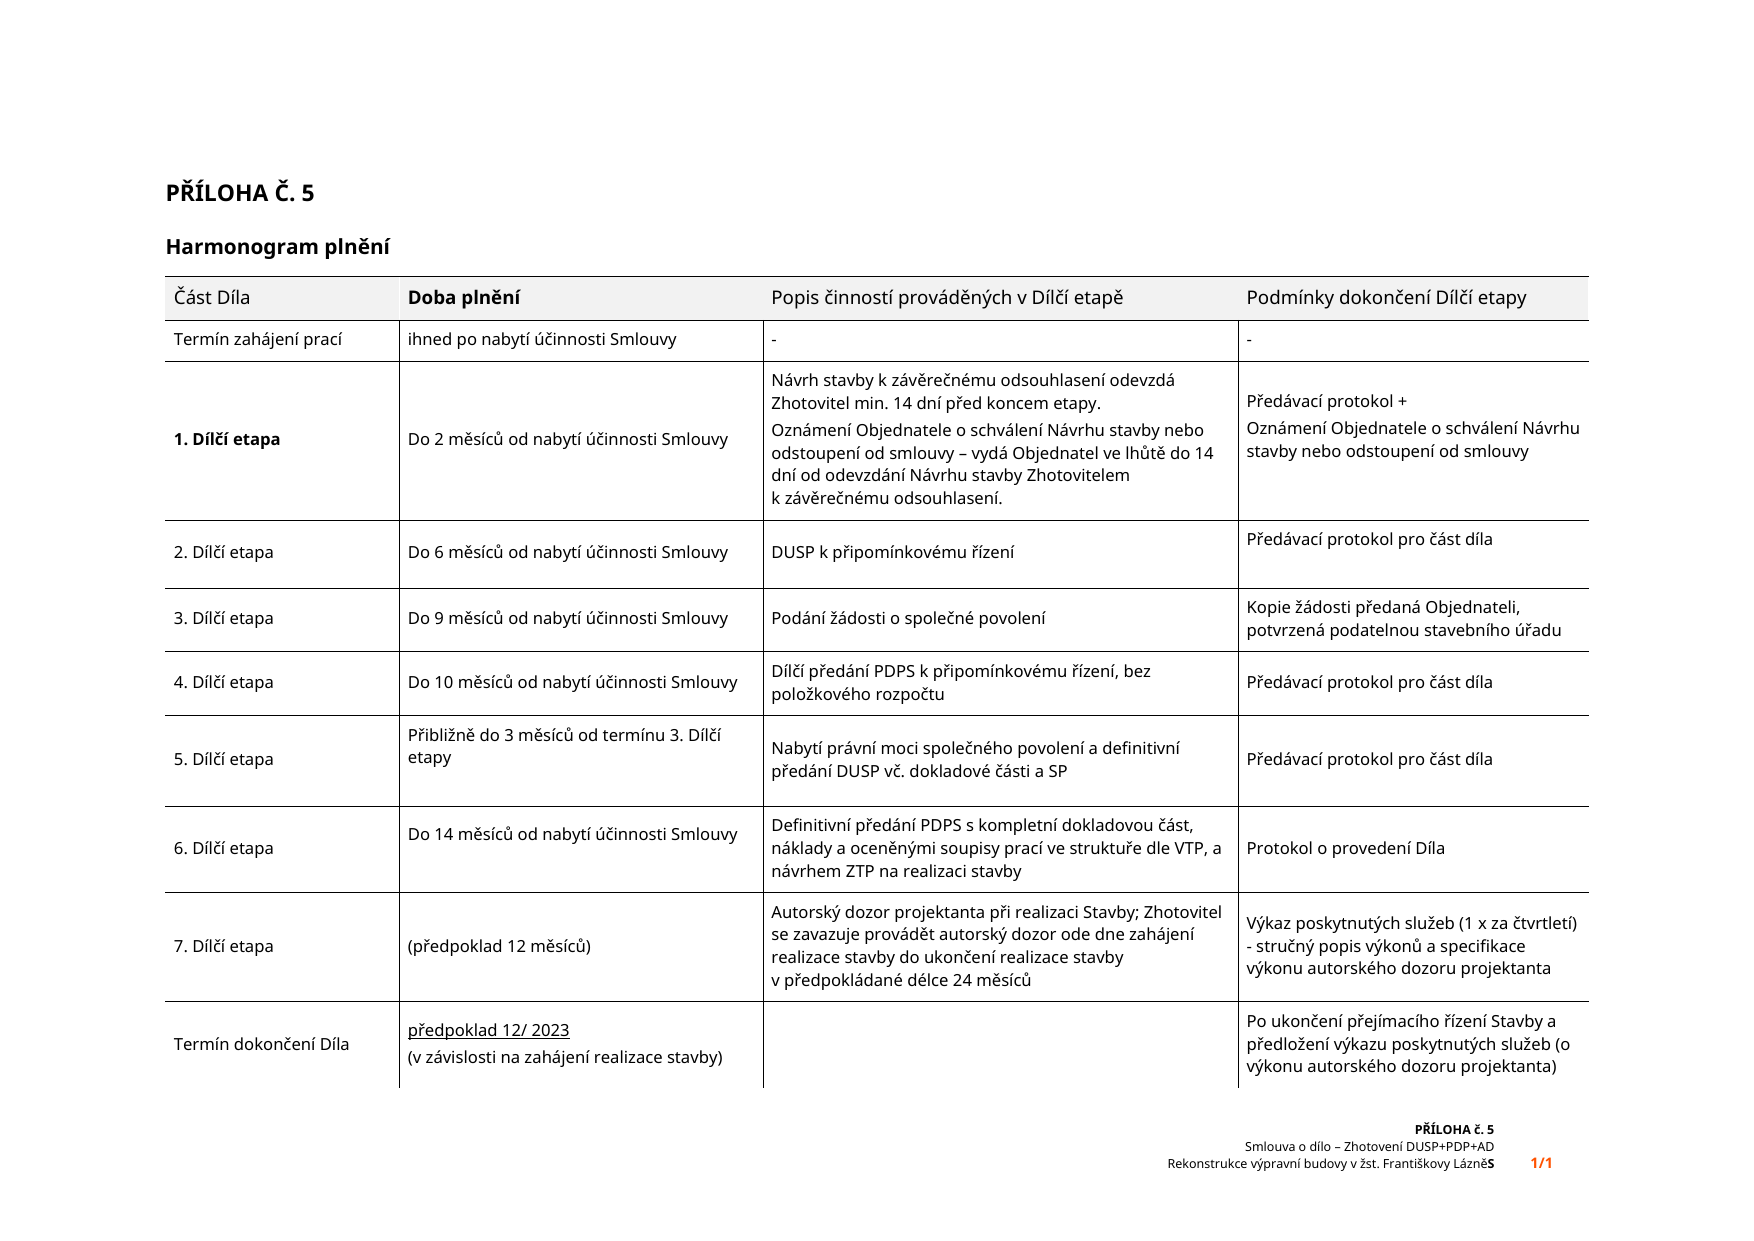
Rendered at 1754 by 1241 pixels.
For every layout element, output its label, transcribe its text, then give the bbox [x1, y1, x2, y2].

table_cell Předávací protokol pro část díla [1239, 652, 1588, 715]
table_cell Nabytí právní moci společného povolení a definitivní předání DUSP vč. dokladové části a SP [764, 716, 1238, 806]
table_cell Termín dokončení Díla [165, 1002, 399, 1088]
table_header Podmínky dokončení Dílčí etapy [1238, 277, 1588, 320]
table_cell 4. Dílčí etapa [165, 652, 399, 715]
table_cell 7. Dílčí etapa [165, 893, 399, 1001]
table_cell 3. Dílčí etapa [165, 589, 399, 651]
table_cell Předávací protokol pro část díla [1239, 716, 1588, 806]
table_cell [764, 1002, 1238, 1088]
table_cell Do 6 měsíců od nabytí účinnosti Smlouvy [400, 521, 763, 587]
text Harmonogram plnění [165, 232, 1588, 261]
table_header Část Díla [165, 277, 399, 320]
table_cell 6. Dílčí etapa [165, 807, 399, 892]
table_cell ihned po nabytí účinnosti Smlouvy [400, 321, 763, 361]
table_cell DUSP k připomínkovému řízení [764, 521, 1238, 587]
table_cell Do 9 měsíců od nabytí účinnosti Smlouvy [400, 589, 763, 651]
table_cell (předpoklad 12 měsíců) [400, 893, 763, 1001]
table_cell Definitivní předání PDPS s kompletní dokladovou část, náklady a oceněnými soupisy prací ve struktuře dle VTP, a návrhem ZTP na realizaci stavby [764, 807, 1238, 892]
table_cell Autorský dozor projektanta při realizaci Stavby; Zhotovitel se zavazuje provádět autorský dozor ode dne zahájení realizace stavby do ukončení realizace stavby v předpokládané délce 24 měsíců [764, 893, 1238, 1001]
text Příloha č. 5 [165, 177, 1588, 208]
table_cell Termín zahájení prací [165, 321, 399, 361]
table_cell Předávací protokol + Oznámení Objednatele o schválení Návrhu stavby nebo odstoupení od smlouvy [1239, 362, 1588, 519]
table_cell Do 14 měsíců od nabytí účinnosti Smlouvy [400, 807, 763, 892]
table_cell - [1239, 321, 1588, 361]
table_cell Výkaz poskytnutých služeb (1 x za čtvrtletí) - stručný popis výkonů a specifikace výkonu autorského dozoru projektanta [1239, 893, 1588, 1001]
table_cell 1. Dílčí etapa [165, 362, 399, 519]
table_cell Podání žádosti o společné povolení [764, 589, 1238, 651]
table_cell Po ukončení přejímacího řízení Stavby a předložení výkazu poskytnutých služeb (o výkonu autorského dozoru projektanta) [1239, 1002, 1588, 1088]
table_cell 5. Dílčí etapa [165, 716, 399, 806]
table_cell Do 10 měsíců od nabytí účinnosti Smlouvy [400, 652, 763, 715]
table_cell Do 2 měsíců od nabytí účinnosti Smlouvy [400, 362, 763, 519]
table_header Doba plnění [400, 277, 763, 320]
table_cell Předávací protokol pro část díla [1239, 521, 1588, 587]
table_cell Protokol o provedení Díla [1239, 807, 1588, 892]
table_header Popis činností prováděných v Dílčí etapě [763, 277, 1238, 320]
table_cell - [764, 321, 1238, 361]
table_cell Přibližně do 3 měsíců od termínu 3. Dílčí etapy [400, 716, 763, 806]
table_cell Kopie žádosti předaná Objednateli, potvrzená podatelnou stavebního úřadu [1239, 589, 1588, 651]
table_cell Návrh stavby k závěrečnému odsouhlasení odevzdá Zhotovitel min. 14 dní před koncem etapy. Oznámení Objednatele o schválení Návrhu stavby nebo odstoupení od smlouvy – vydá Objednatel ve lhůtě do 14 dní od odevzdání Návrhu stavby Zhotovitelem k závěrečnému odsouhlasení. [764, 362, 1238, 519]
table_cell Dílčí předání PDPS k připomínkovému řízení, bez položkového rozpočtu [764, 652, 1238, 715]
table_cell 2. Dílčí etapa [165, 521, 399, 587]
table_cell předpoklad 12/ 2023 (v závislosti na zahájení realizace stavby) [400, 1002, 763, 1088]
